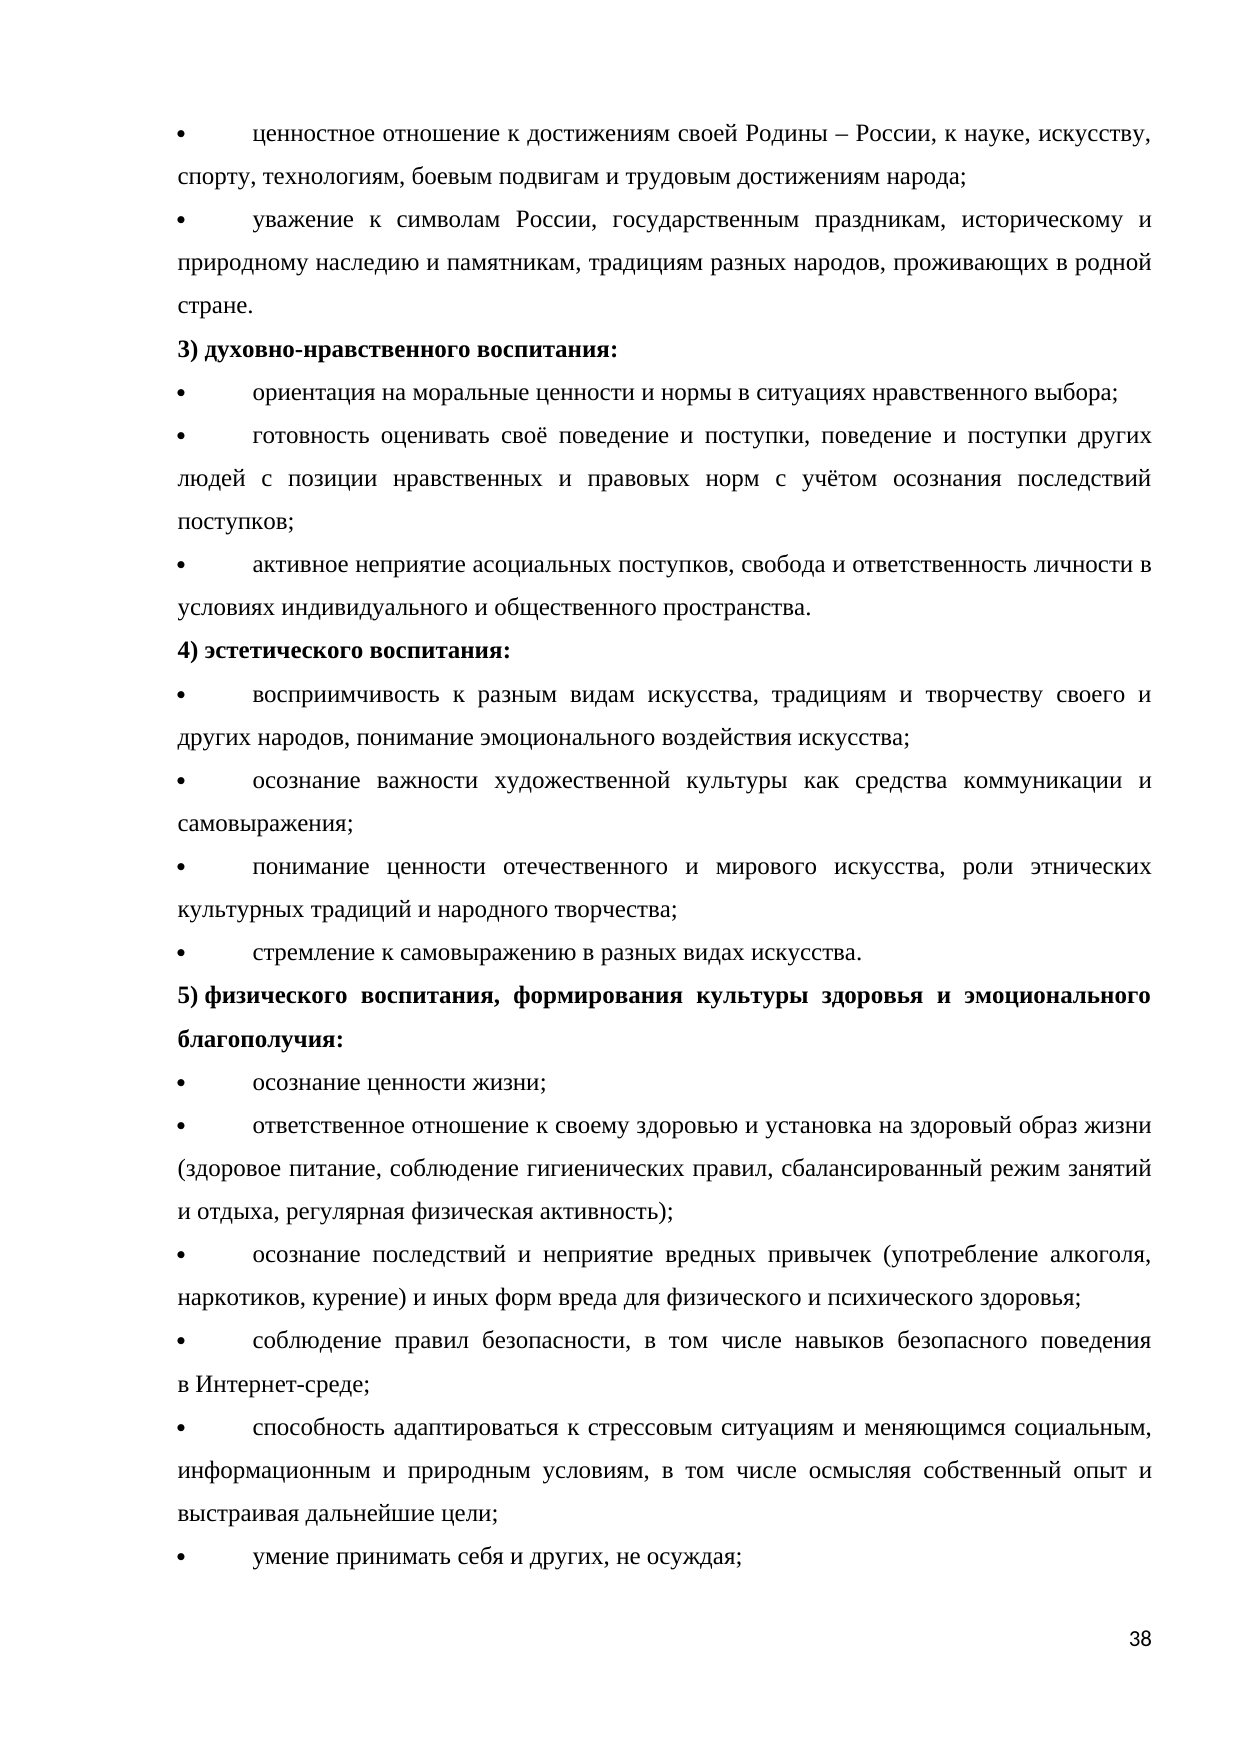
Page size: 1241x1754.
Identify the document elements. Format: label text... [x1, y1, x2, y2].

list ответственное отношение к своему здоровью и установка на здоровый образ жизни (здоровое питание, соблюдение гигиенических правил, сбалансированный режим занятий и отдыха, регулярная физическая активность); [177, 1110, 1152, 1225]
text 5) физического воспитания, формирования культуры здоровья и эмоционального благополучия: [177, 981, 1152, 1052]
list восприимчивость к разным видам искусства, традициям и творчеству своего и других народов, понимание эмоционального воздействия искусства; [177, 679, 1152, 751]
list осознание последствий и неприятие вредных привычек (употребление алкоголя, наркотиков, курение) и иных форм вреда для физического и психического здоровья; [177, 1239, 1152, 1311]
list осознание ценности жизни; [177, 1067, 1152, 1096]
list стремление к самовыражению в разных видах искусства. [177, 937, 1152, 966]
text 3) духовно-нравственного воспитания: [177, 334, 1152, 362]
list уважение к символам России, государственным праздникам, историческому и природному наследию и памятникам, традициям разных народов, проживающих в родной стране. [177, 204, 1152, 319]
list активное неприятие асоциальных поступков, свобода и ответственность личности в условиях индивидуального и общественного пространства. [177, 549, 1152, 621]
list умение принимать себя и других, не осуждая; [177, 1541, 1152, 1570]
list понимание ценности отечественного и мирового искусства, роли этнических культурных традиций и народного творчества; [177, 851, 1152, 923]
list готовность оценивать своё поведение и поступки, поведение и поступки других людей с позиции нравственных и правовых норм с учётом осознания последствий поступков; [177, 420, 1152, 535]
list осознание важности художественной культуры как средства коммуникации и самовыражения; [177, 765, 1152, 837]
list ценностное отношение к достижениям своей Родины – России, к науке, искусству, спорту, технологиям, боевым подвигам и трудовым достижениям народа; [177, 118, 1152, 190]
list соблюдение правил безопасности, в том числе навыков безопасного поведения в Интернет-среде; [177, 1326, 1152, 1397]
text 4) эстетического воспитания: [177, 636, 1152, 664]
list ориентация на моральные ценности и нормы в ситуациях нравственного выбора; [177, 377, 1152, 406]
list способность адаптироваться к стрессовым ситуациям и меняющимся социальным, информационным и природным условиям, в том числе осмысляя собственный опыт и выстраивая дальнейшие цели; [177, 1412, 1152, 1527]
